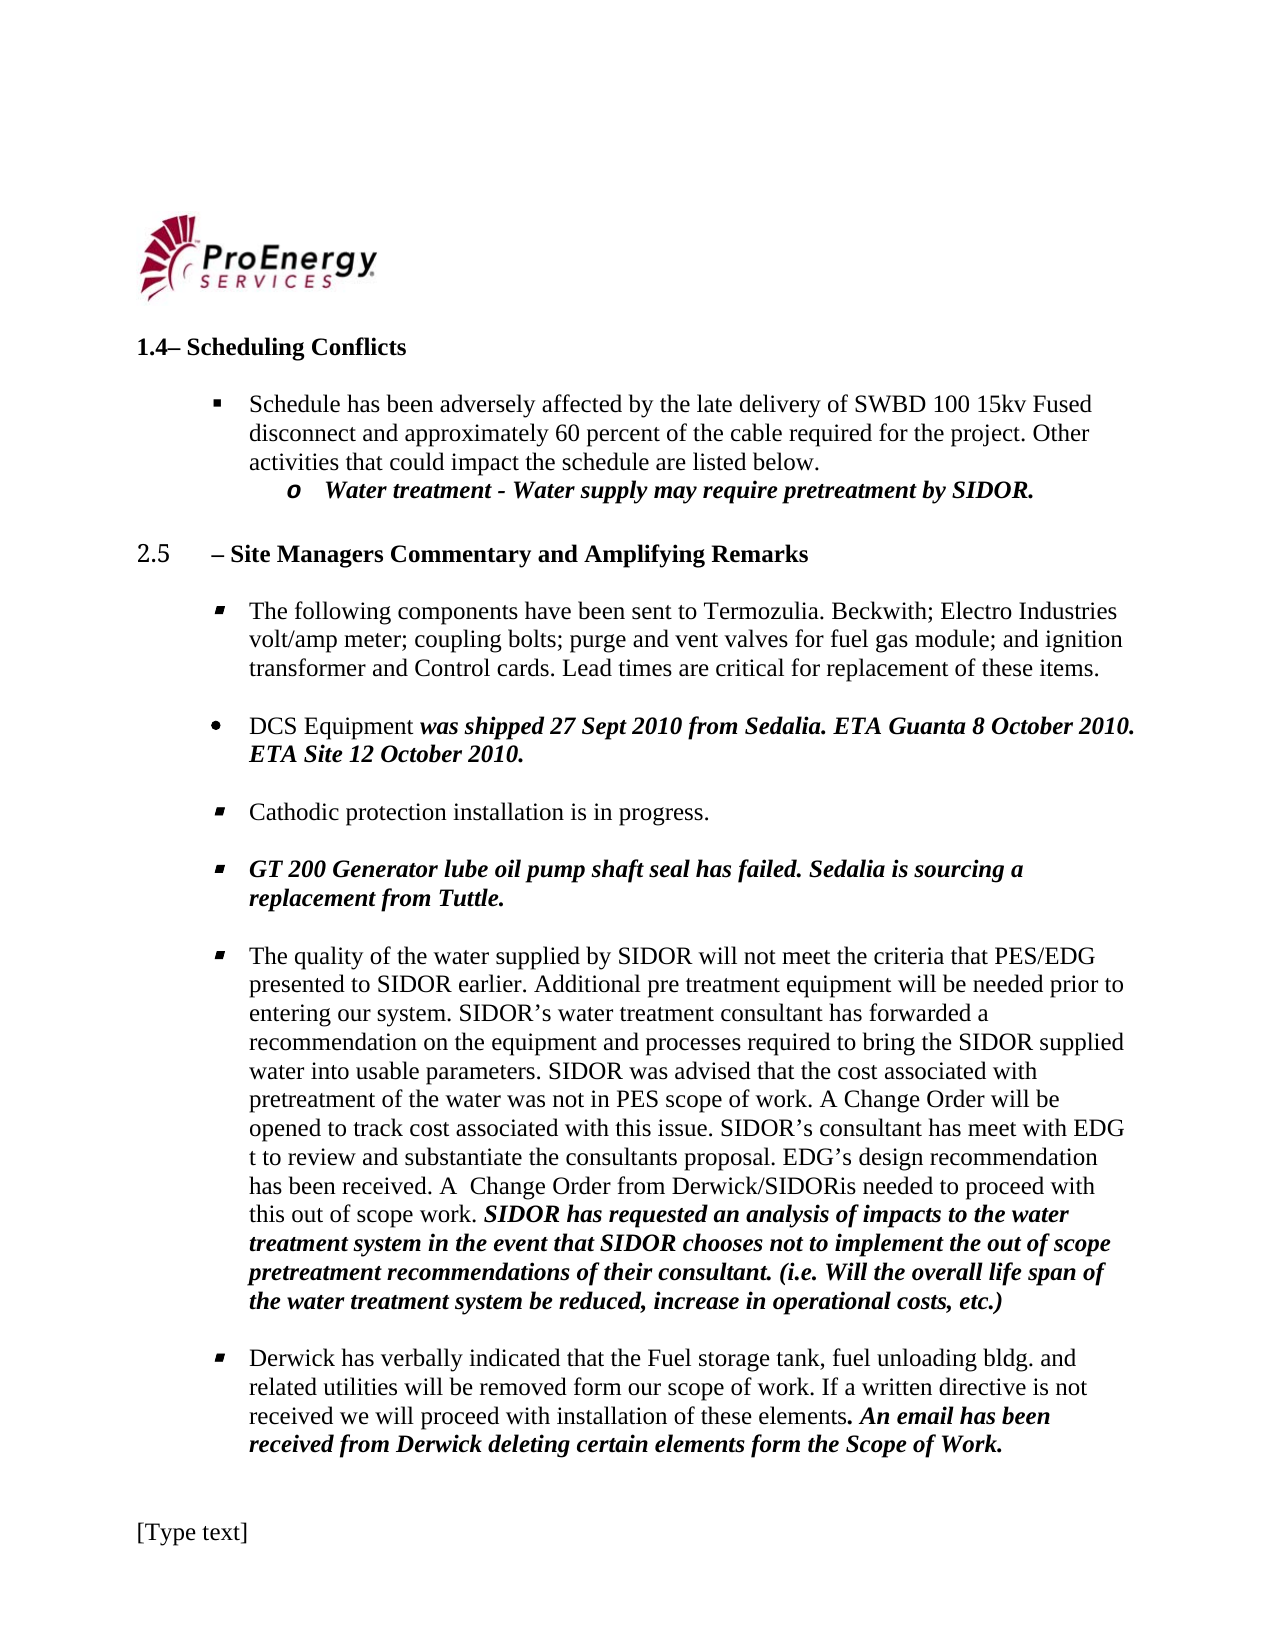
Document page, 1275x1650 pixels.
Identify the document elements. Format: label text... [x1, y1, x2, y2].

list GT 200 Generator lube oil pump shaft seal has failed. Sedalia is sourcing a replacement from Tuttle. [211, 854, 1137, 912]
list – Site Managers Commentary and Amplifying Remarks [136, 535, 1137, 569]
list Cathodic protection installation is in progress. [211, 797, 1137, 826]
list Derwick has verbally indicated that the Fuel storage tank, fuel unloading bldg. and related utilities will be removed form our scope of work. If a written directive is not received we will proceed with installation of these elements. An email has been received from Derwick deleting certain elements form the Scope of Work. [211, 1343, 1137, 1458]
list DCS Equipment was shipped 27 Sept 2010 from Sedalia. ETA Guanta 8 October 2010. ETA Site 12 October 2010. [211, 711, 1137, 768]
text 1.4– Scheduling Conflicts [136, 332, 1137, 361]
picture [136, 211, 381, 306]
list Schedule has been adversely affected by the late delivery of SWBD 100 15kv Fused disconnect and approximately 60 percent of the cable required for the project. Other activities that could impact the schedule are listed below. [211, 389, 1137, 476]
list The following components have been sent to Termozulia. Beckwith; Electro Industries volt/amp meter; coupling bolts; purge and vent valves for fuel gas module; and ignition transformer and Control cards. Lead times are critical for replacement of these items. [211, 596, 1137, 682]
list The quality of the water supplied by SIDOR will not meet the criteria that PES/EDG presented to SIDOR earlier. Additional pre treatment equipment will be needed prior to entering our system. SIDOR’s water treatment consultant has forwarded a recommendation on the equipment and processes required to bring the SIDOR supplied water into usable parameters. SIDOR was advised that the cost associated with pretreatment of the water was not in PES scope of work. A Change Order will be opened to track cost associated with this issue. SIDOR’s consultant has meet with EDG t to review and substantiate the consultants proposal. EDG’s design recommendation has been received. A Change Order from Derwick/SIDORis needed to proceed with this out of scope work. SIDOR has requested an analysis of impacts to the water treatment system in the event that SIDOR chooses not to implement the out of scope pretreatment recommendations of their consultant. (i.e. Will the overall life span of the water treatment system be reduced, increase in operational costs, etc.) [211, 941, 1137, 1314]
list Water treatment - Water supply may require pretreatment by SIDOR. [286, 476, 1137, 506]
